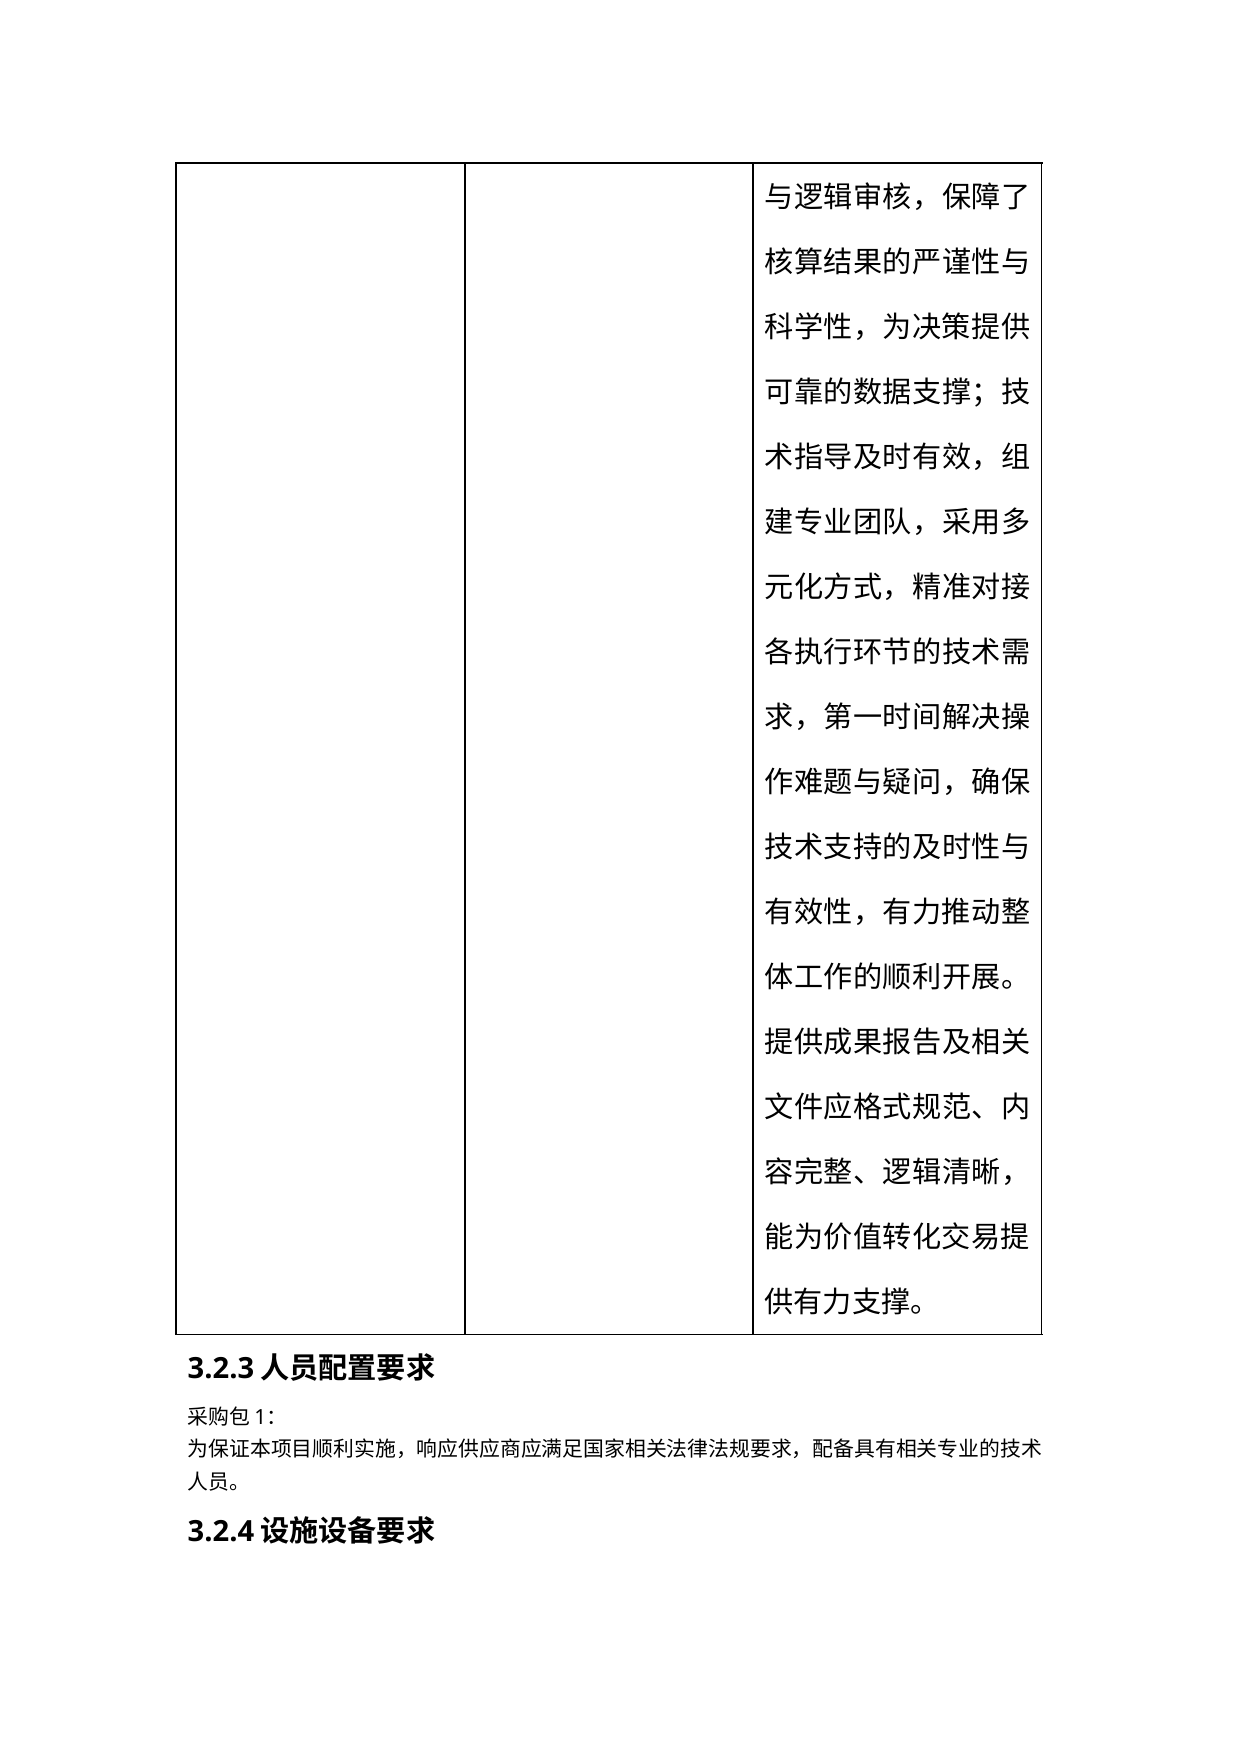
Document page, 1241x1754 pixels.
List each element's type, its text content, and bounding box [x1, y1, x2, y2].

text 3.2.3人员配置要求 [187, 1335, 1053, 1400]
text 采购包1： [187, 1400, 1053, 1433]
text 3.2.4设施设备要求 [187, 1498, 1053, 1563]
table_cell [754, 164, 1041, 1333]
text 为保证本项目顺利实施，响应供应商应满足国家相关法律法规要求，配备具有相关专业的技术人员。 [187, 1433, 1053, 1498]
table_cell [466, 164, 752, 1333]
table_cell 1 [177, 164, 464, 1333]
